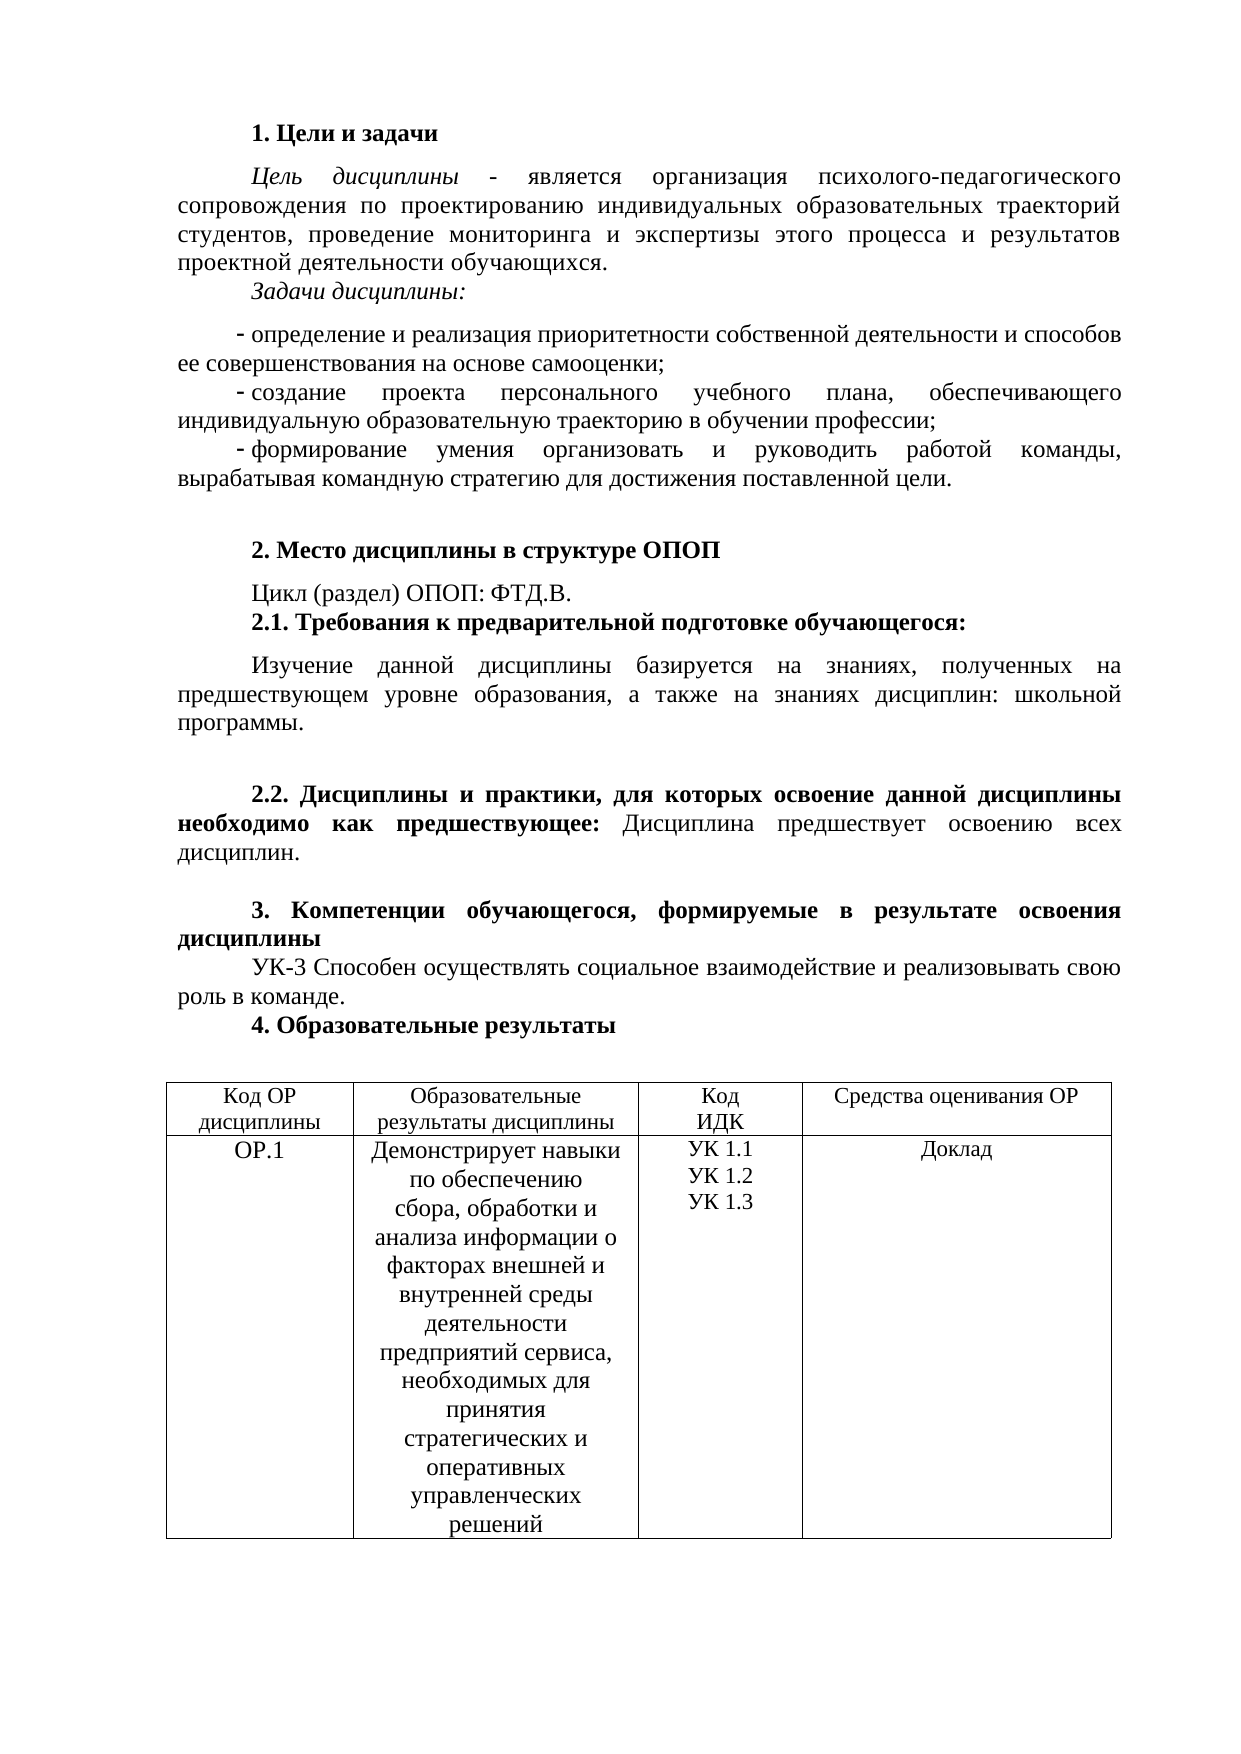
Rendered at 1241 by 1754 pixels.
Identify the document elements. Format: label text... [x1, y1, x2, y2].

table_header Код ИДК [639, 1083, 802, 1135]
text 3. Компетенции обучающегося, формируемые в результате освоения дисциплины [177, 895, 1122, 952]
text УК-3 Способен осуществлять социальное взаимодействие и реализовывать свою роль в команде. [177, 952, 1122, 1010]
table_header Средства оценивания ОР [803, 1083, 1111, 1135]
list формирование умения организовать и руководить работой команды, вырабатывая командную стратегию для достижения поставленной цели. [177, 434, 1122, 492]
text 2.1. Требования к предварительной подготовке обучающегося: [177, 607, 1122, 636]
text Цикл (раздел) ОПОП: ФТД.В. [177, 578, 1122, 607]
text Цель дисциплины - является организация психолого-педагогического сопровождения по проектированию индивидуальных образовательных траекторий студентов, проведение мониторинга и экспертизы этого процесса и результатов проектной деятельности обучающихся. [177, 161, 1122, 276]
list определение и реализация приоритетности собственной деятельности и способов ее совершенствования на основе самооценки; [177, 319, 1122, 377]
table_header Код ОР дисциплины [167, 1083, 353, 1135]
table_cell Демонстрирует навыки по обеспечению сбора, обработки и анализа информации о факторах внешней и внутренней среды деятельности предприятий сервиса, необходимых для принятия стратегических и оперативных управленческих решений [354, 1136, 638, 1538]
table_cell УК 1.1 УК 1.2 УК 1.3 [639, 1136, 802, 1538]
list создание проекта персонального учебного плана, обеспечивающего индивидуальную образовательную траекторию в обучении профессии; [177, 377, 1122, 434]
text Изучение данной дисциплины базируется на знаниях, полученных на предшествующем уровне образования, а также на знаниях дисциплин: школьной программы. [177, 650, 1122, 736]
text 1. Цели и задачи [177, 118, 1122, 147]
text 4. Образовательные результаты [177, 1010, 1122, 1038]
text 2.2. Дисциплины и практики, для которых освоение данной дисциплины необходимо как предшествующее: Дисциплина предшествует освоению всех дисциплин. [177, 779, 1122, 866]
table_cell ОР.1 [167, 1136, 353, 1538]
table_cell Доклад [803, 1136, 1111, 1538]
table_header Образовательные результаты дисциплины [354, 1083, 638, 1135]
text 2. Место дисциплины в структуре ОПОП [177, 535, 1122, 564]
text Задачи дисциплины: [177, 276, 1122, 305]
